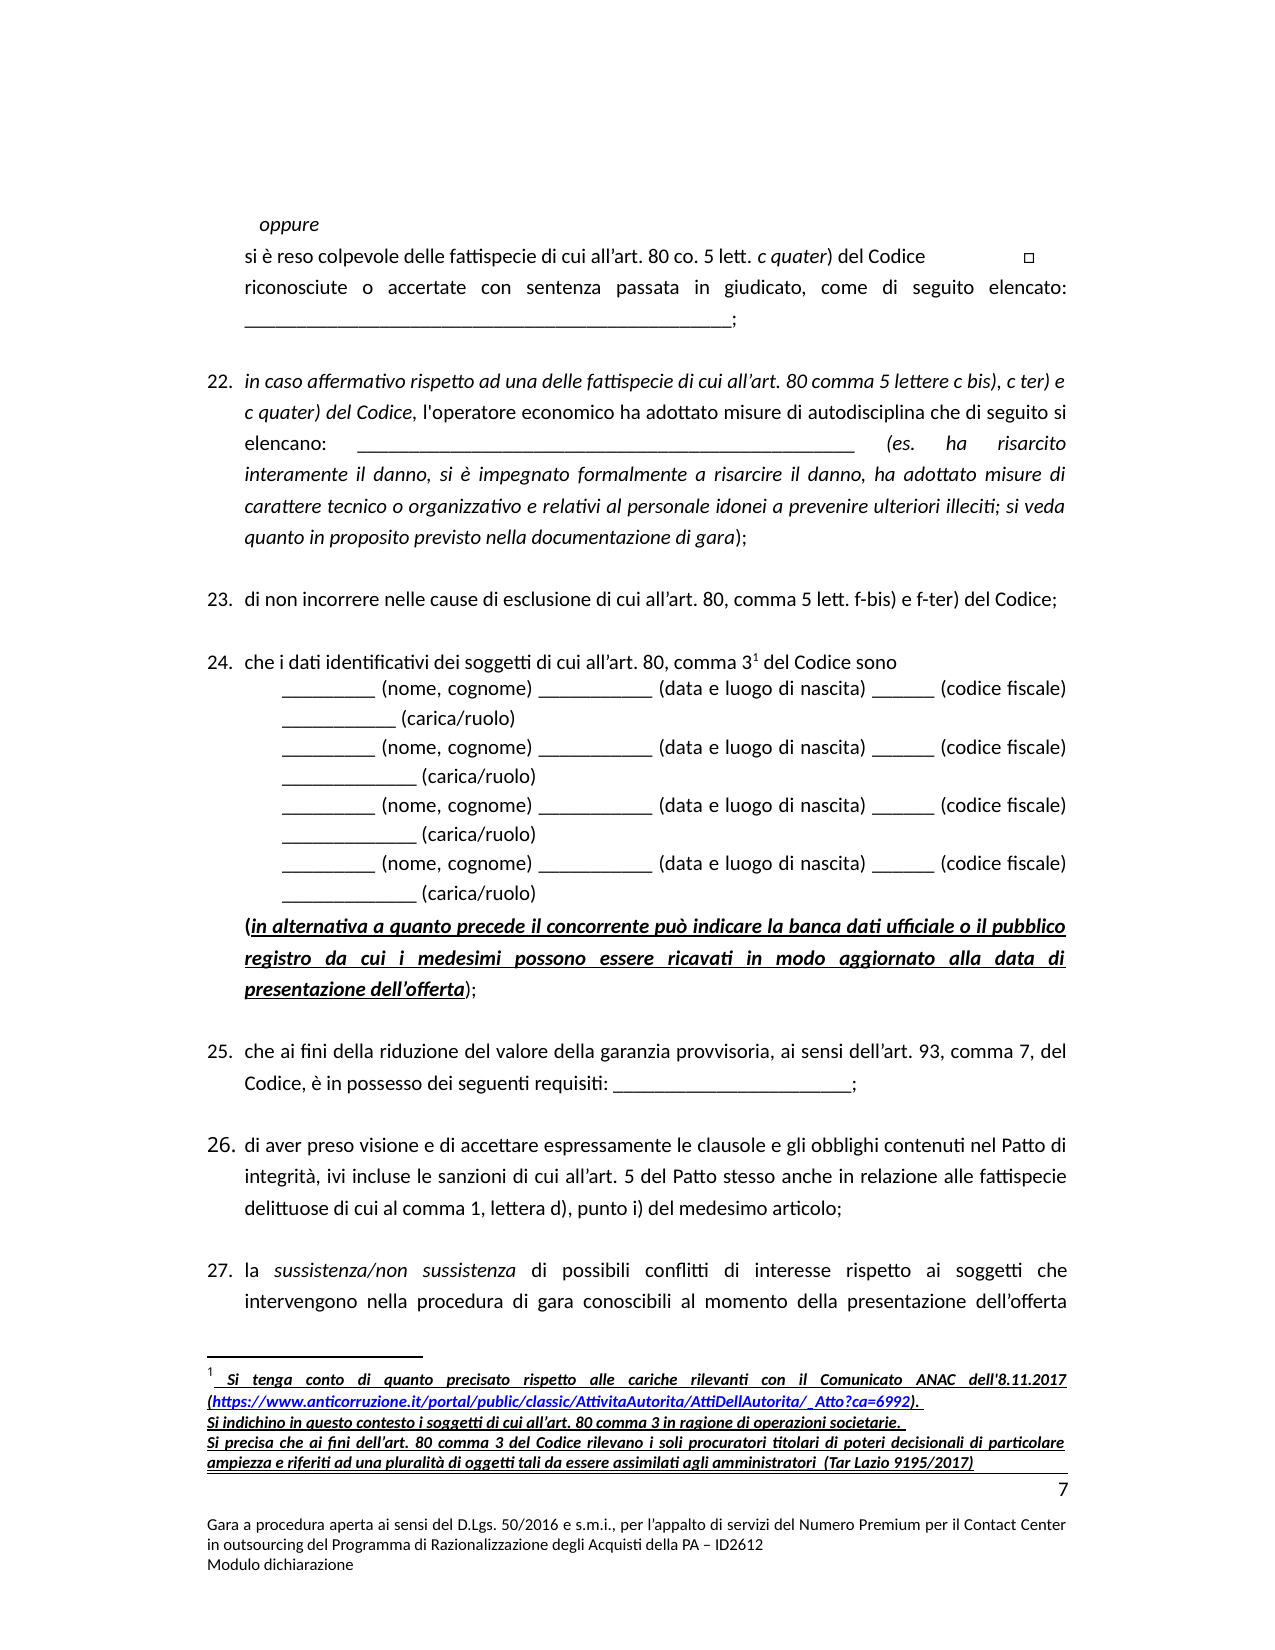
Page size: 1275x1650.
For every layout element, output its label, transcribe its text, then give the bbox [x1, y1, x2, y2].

list di aver preso visione e di accettare espressamente le clausole e gli obblighi contenuti nel Patto di integrità, ivi incluse le sanzioni di cui all’art. 5 del Patto stesso anche in relazione alle fattispecie delittuose di cui al comma 1, lettera d), punto i) del medesimo articolo; [207, 1128, 1068, 1221]
list che ai fini della riduzione del valore della garanzia provvisoria, ai sensi dell’art. 93, comma 7, del Codice, è in possesso dei seguenti requisiti: _______________________; [207, 1034, 1068, 1096]
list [207, 1253, 1068, 1315]
list in caso affermativo rispetto ad una delle fattispecie di cui all’art. 80 comma 5 lettere c bis), c ter) e c quater) del Codice, l'operatore economico ha adottato misure di autodisciplina che di seguito si elencano: ________________________________________________ (es. ha risarcito interamente il danno, si è impegnato formalmente a risarcire il danno, ha adottato misure di carattere tecnico o organizzativo e relativi al personale idonei a prevenire ulteriori illeciti; si veda quanto in proposito previsto nella documentazione di gara); [207, 363, 1068, 551]
list _________ (nome, cognome) ___________ (data e luogo di nascita) ______ (codice fiscale) _____________ (carica/ruolo) [282, 792, 1068, 847]
list che i dati identificativi dei soggetti di cui all’art. 80, comma 3 del Codice sono [207, 644, 1068, 676]
text si è reso colpevole delle fattispecie di cui all’art. 80 co. 5 lett. c quater) del Codice □ [244, 238, 1068, 269]
text riconosciute o accertate con sentenza passata in giudicato, come di seguito elencato: _______________________________________________; [244, 269, 1068, 332]
list _________ (nome, cognome) ___________ (data e luogo di nascita) ______ (codice fiscale) _____________ (carica/ruolo) [282, 851, 1068, 905]
list oppure [259, 207, 1068, 238]
list _________ (nome, cognome) ___________ (data e luogo di nascita) ______ (codice fiscale) ___________ (carica/ruolo) [282, 676, 1068, 730]
list di non incorrere nelle cause di esclusione di cui all’art. 80, comma 5 lett. f-bis) e f-ter) del Codice; [207, 582, 1068, 613]
list _________ (nome, cognome) ___________ (data e luogo di nascita) ______ (codice fiscale) _____________ (carica/ruolo) [282, 734, 1068, 788]
text (in alternativa a quanto precede il concorrente può indicare la banca dati ufficiale o il pubblico registro da cui i medesimi possono essere ricavati in modo aggiornato alla data di presentazione dell’offerta); [244, 909, 1068, 1003]
